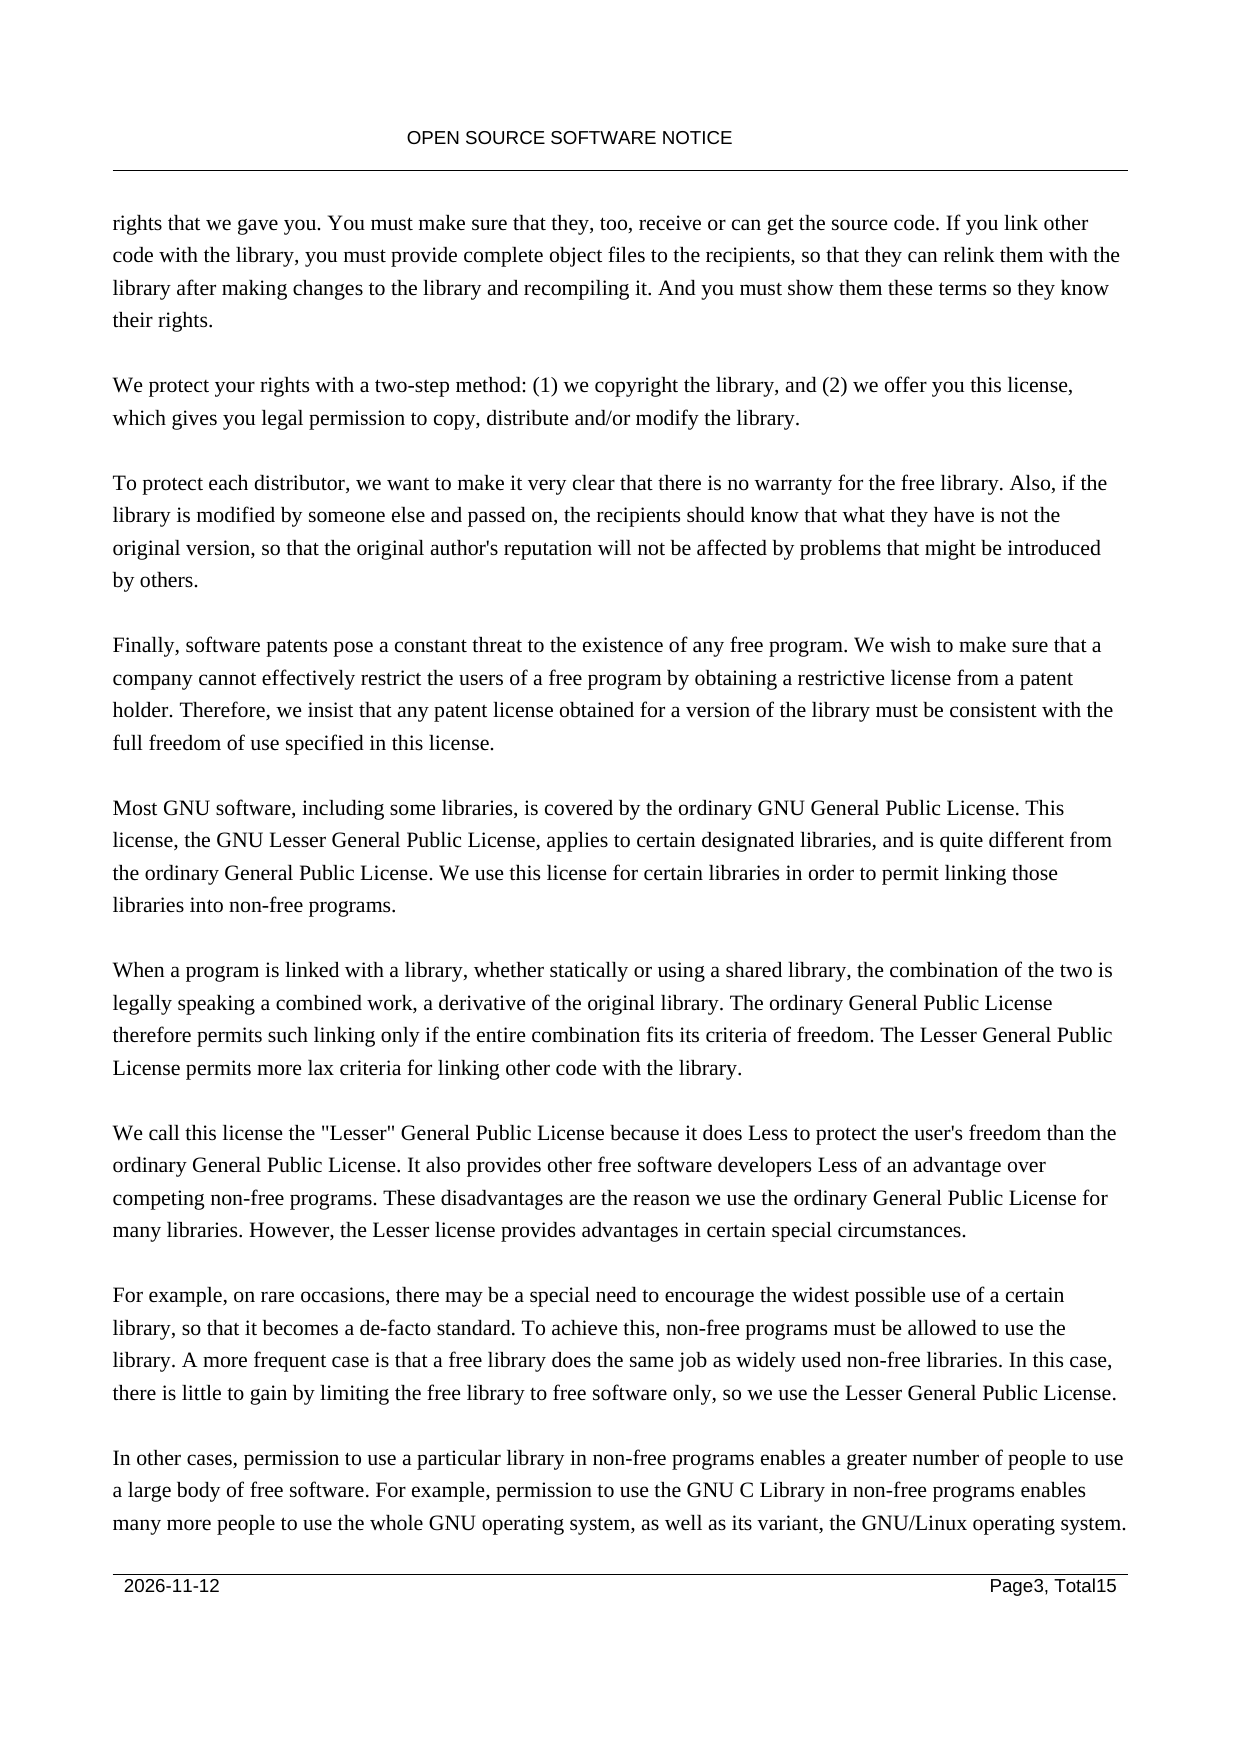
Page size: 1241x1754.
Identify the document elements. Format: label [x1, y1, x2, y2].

text [112, 206, 1128, 1539]
